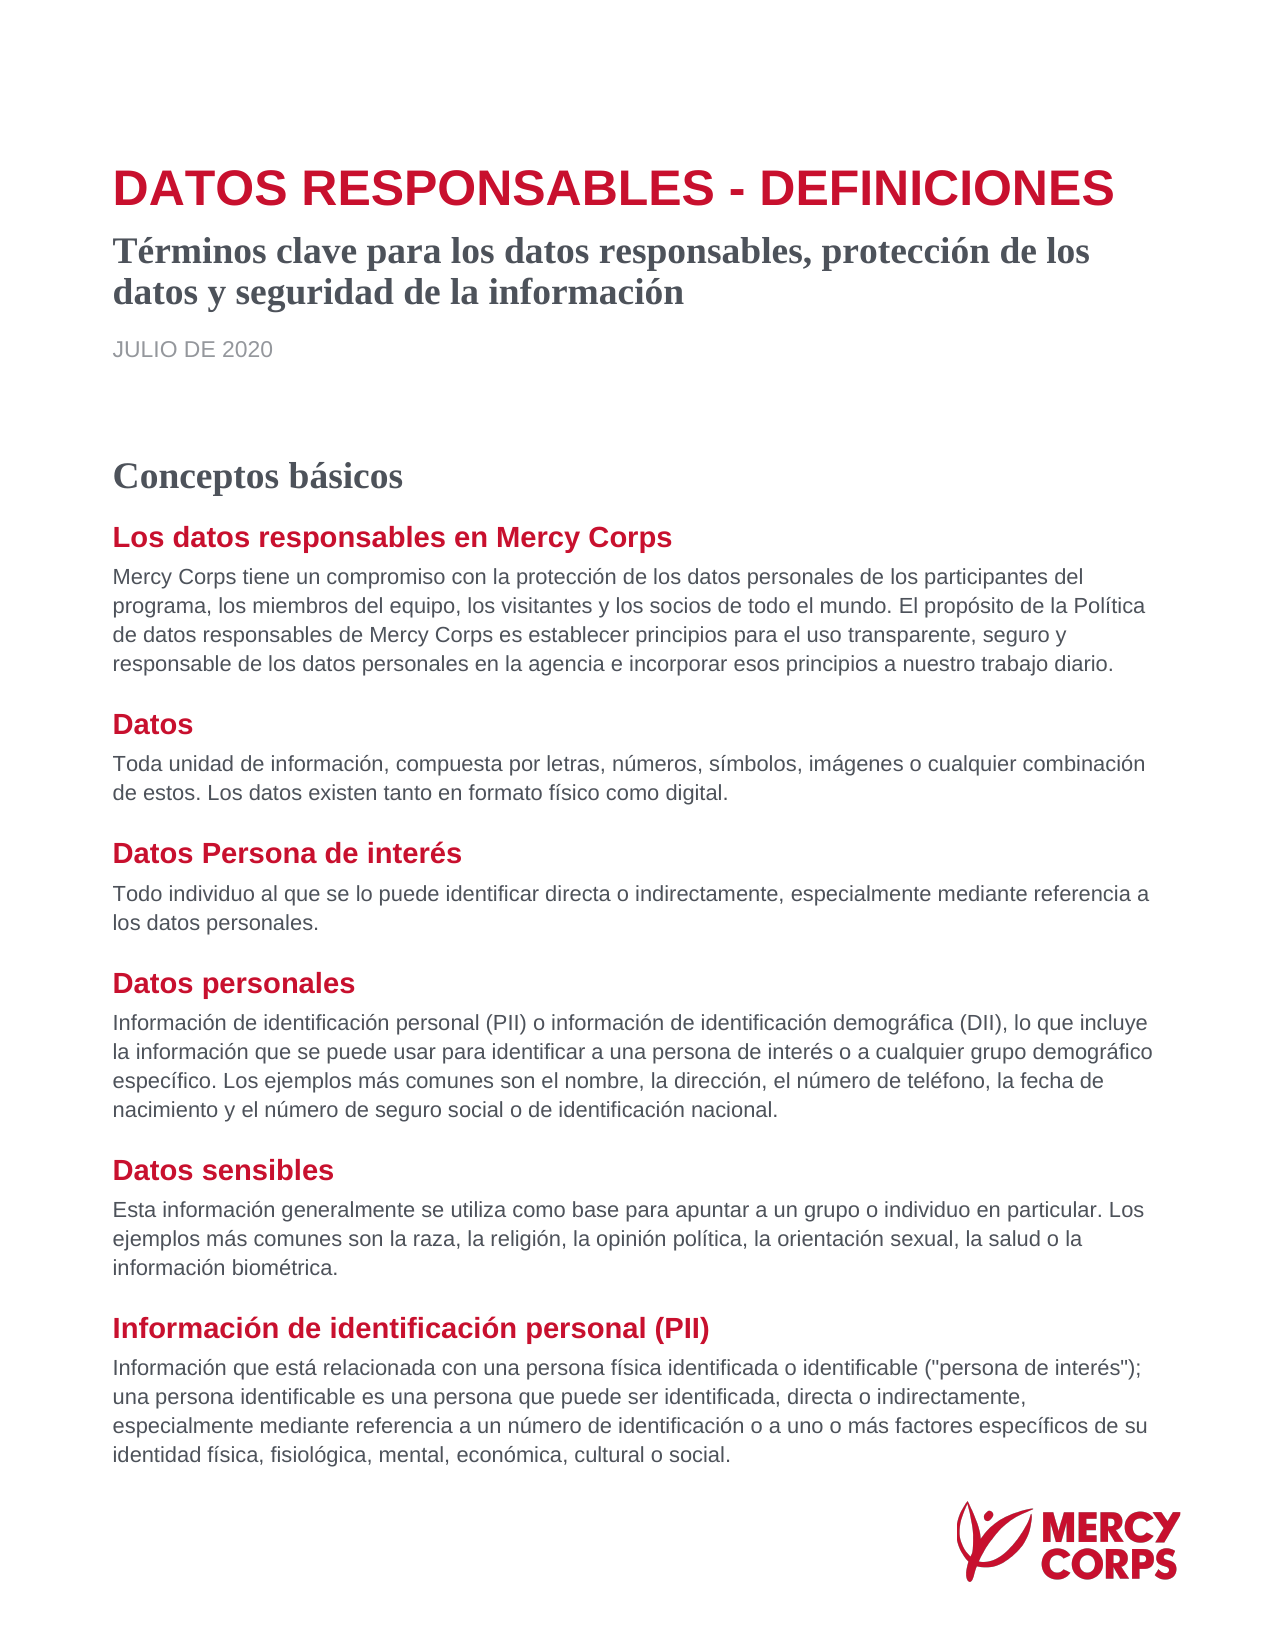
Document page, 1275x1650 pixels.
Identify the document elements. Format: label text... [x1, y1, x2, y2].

subtitle Información de identificación personal (PII) [112, 1313, 1162, 1345]
subtitle Datos personales [112, 968, 1162, 999]
picture [957, 1501, 1181, 1582]
subtitle Datos Persona de interés [112, 838, 1162, 870]
subtitle DATOS RESPONSABLES - DEFINICIONES [112, 164, 1162, 216]
text Todo individuo al que se lo puede identificar directa o indirectamente, especialmente mediante referencia a los datos personales. [112, 881, 1162, 935]
text Información que está relacionada con una persona física identificada o identificable ("persona de interés"); una persona identificable es una persona que puede ser identificada, directa o indirectamente, especialmente mediante referencia a un número de identificación o a uno o más factores específicos de su identidad física, fisiológica, mental, económica, cultural o social. [112, 1355, 1162, 1467]
subtitle Datos [112, 709, 1162, 741]
subtitle Conceptos básicos [112, 456, 1162, 497]
subtitle JULIO DE 2020 [112, 337, 1162, 387]
subtitle Términos clave para los datos responsables, protección de los datos y seguridad de la información [112, 230, 1162, 312]
subtitle Los datos responsables en Mercy Corps [112, 522, 1162, 554]
text Toda unidad de información, compuesta por letras, números, símbolos, imágenes o cualquier combinación de estos. Los datos existen tanto en formato físico como digital. [112, 751, 1162, 806]
text Información de identificación personal (PII) o información de identificación demográfica (DII), lo que incluye la información que se puede usar para identificar a una persona de interés o a cualquier grupo demográfico específico. Los ejemplos más comunes son el nombre, la dirección, el número de teléfono, la fecha de nacimiento y el número de seguro social o de identificación nacional. [112, 1010, 1162, 1122]
text Esta información generalmente se utiliza como base para apuntar a un grupo o individuo en particular. Los ejemplos más comunes son la raza, la religión, la opinión política, la orientación sexual, la salud o la información biométrica. [112, 1197, 1162, 1280]
text Mercy Corps tiene un compromiso con la protección de los datos personales de los participantes del programa, los miembros del equipo, los visitantes y los socios de todo el mundo. El propósito de la Política de datos responsables de Mercy Corps es establecer principios para el uso transparente, seguro y responsable de los datos personales en la agencia e incorporar esos principios a nuestro trabajo diario. [112, 564, 1162, 676]
subtitle Datos sensibles [112, 1155, 1162, 1187]
